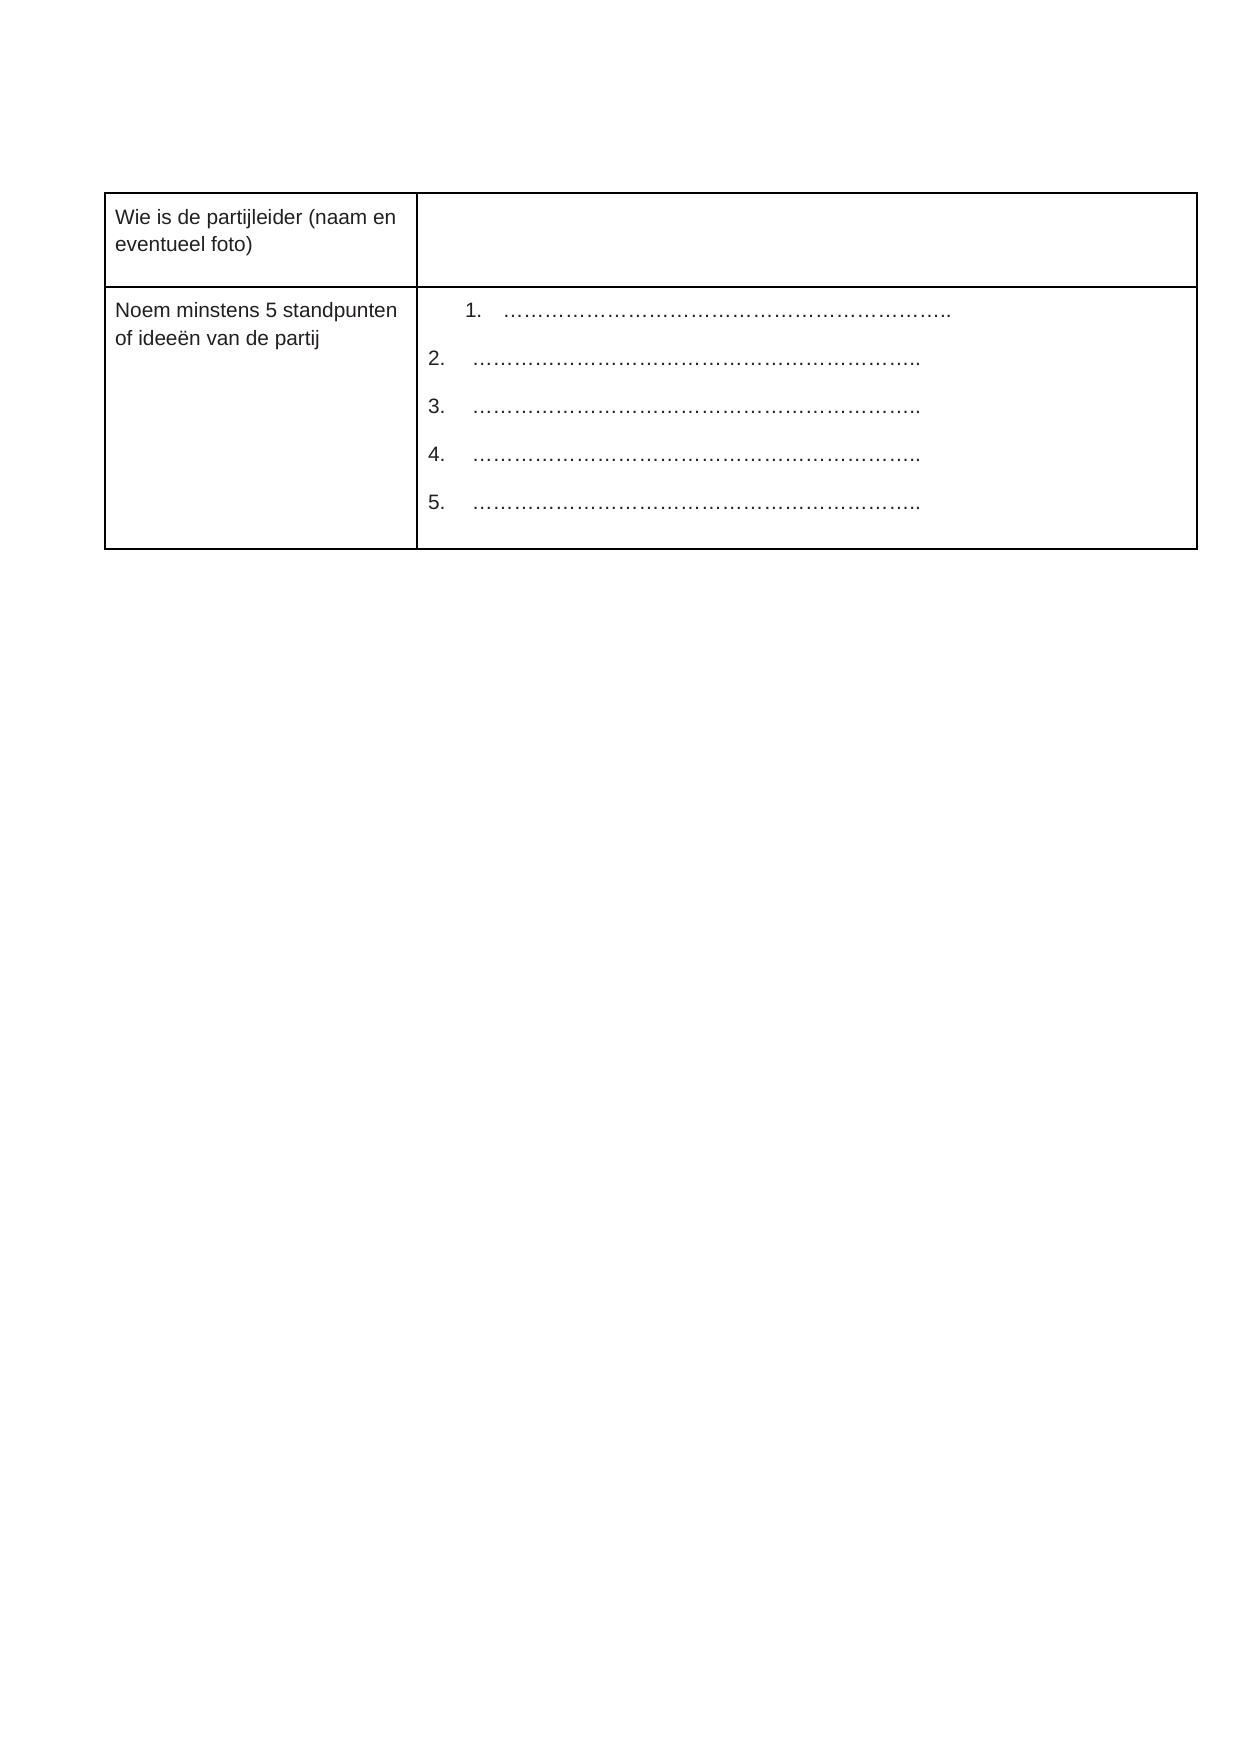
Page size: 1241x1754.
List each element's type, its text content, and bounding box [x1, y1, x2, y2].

table_cell [418, 194, 1196, 286]
table_cell Wie is de partijleider (naam en eventueel foto) [106, 194, 416, 286]
table_cell ……………………………………………………….. ……………………………………………………….. ……………………………………………………….. ……………………………………………………….. ……………………………………………………….. [418, 288, 1196, 548]
table_cell Noem minstens 5 standpunten of ideeën van de partij [106, 288, 416, 548]
